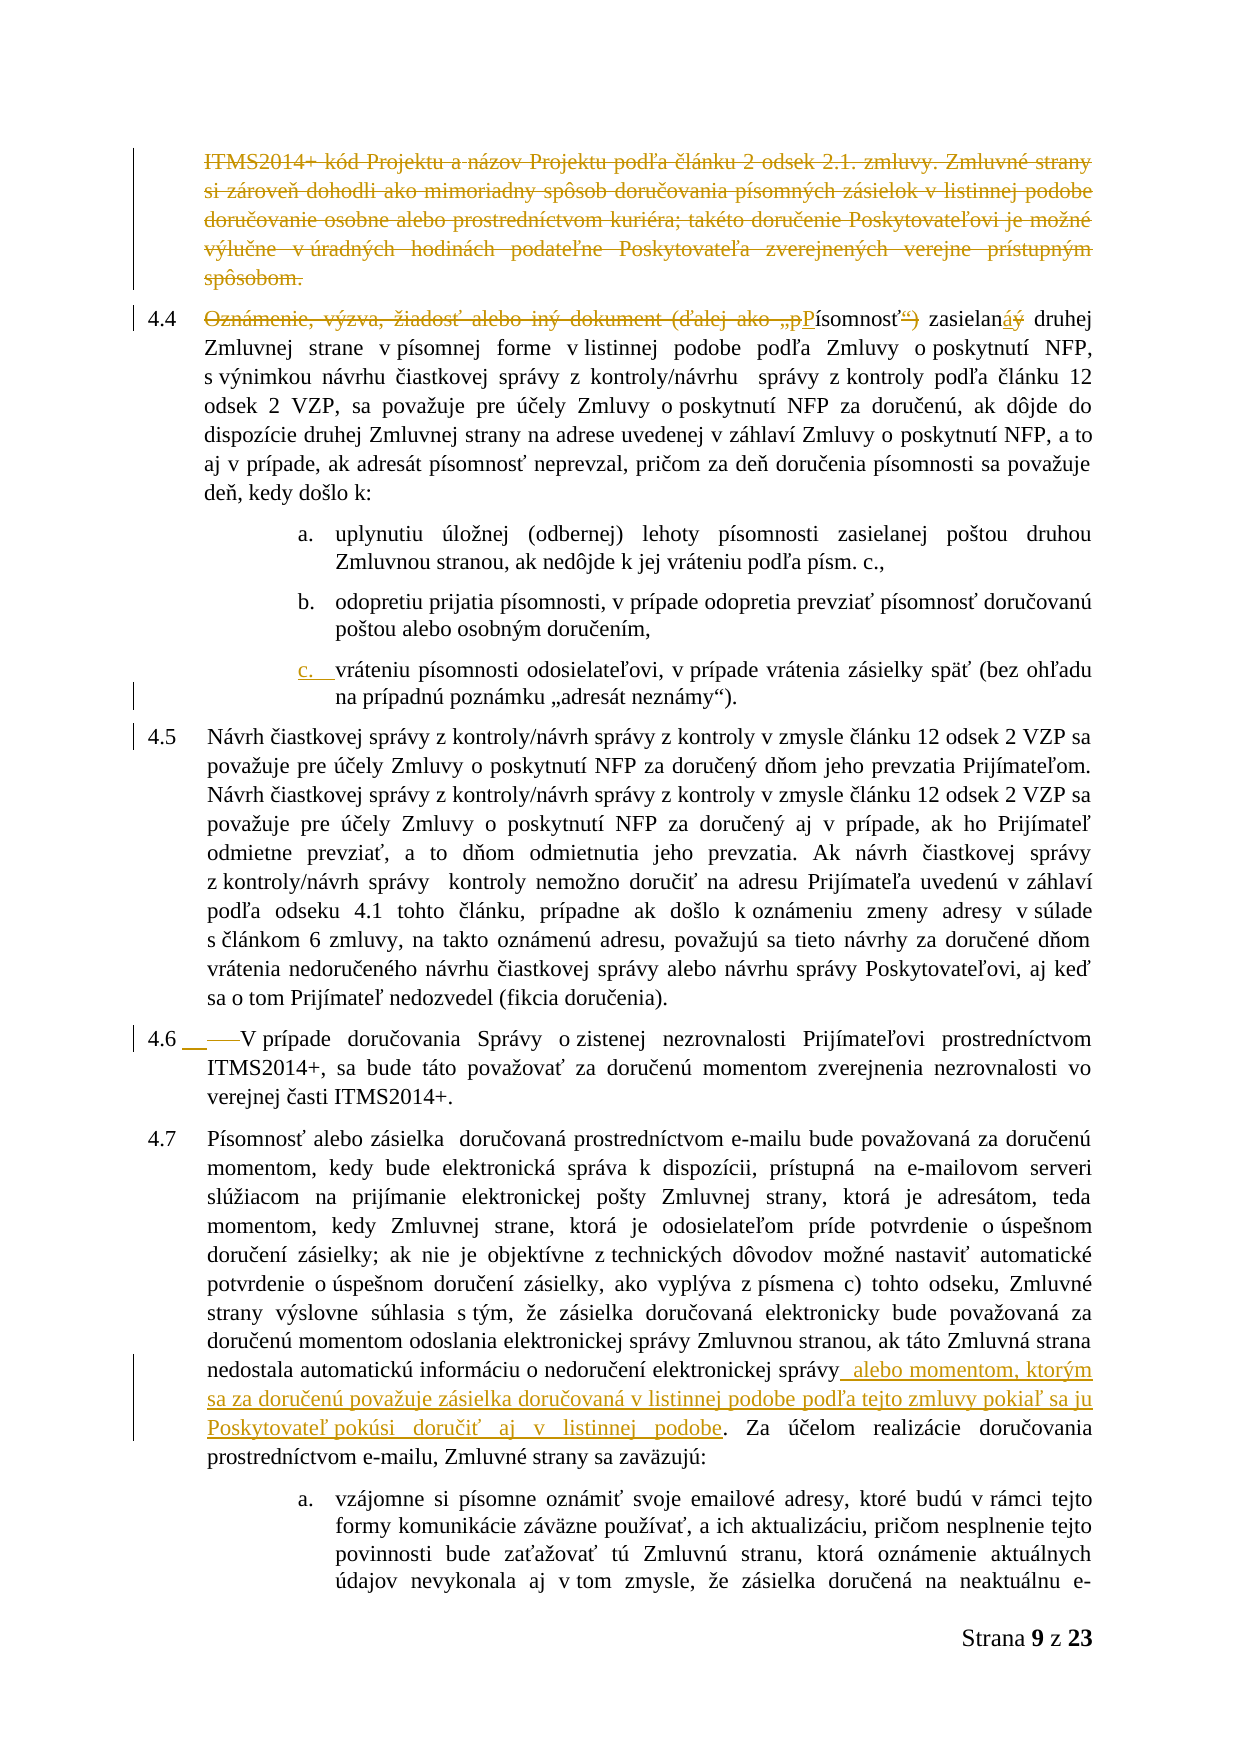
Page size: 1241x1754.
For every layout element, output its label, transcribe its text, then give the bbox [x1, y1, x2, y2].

text 4.4 ísomnosť zasielan druhej Zmluvnej strane v písomnej forme v listinnej podobe podľa Zmluvy o poskytnutí NFP, s výnimkou návrhu čiastkovej správy z kontroly/návrhu správy z kontroly podľa článku 12 odsek 2 VZP, sa považuje pre účely Zmluvy o poskytnutí NFP za doručenú, ak dôjde do dispozície druhej Zmluvnej strany na adrese uvedenej v záhlaví Zmluvy o poskytnutí NFP, a to aj v prípade, ak adresát písomnosť neprevzal, pričom za deň doručenia písomnosti sa považuje deň, kedy došlo k: [148, 305, 1092, 505]
list vráteniu písomnosti odosielateľovi, v prípade vrátenia zásielky späť (bez ohľadu na prípadnú poznámku „adresát neznámy“). [298, 656, 1092, 709]
text 4.6 V prípade doručovania Správy o zistenej nezrovnalosti Prijímateľovi prostredníctvom ITMS2014+, sa bude táto považovať za doručenú momentom zverejnenia nezrovnalosti vo verejnej časti ITMS2014+. [148, 1025, 1092, 1110]
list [298, 1485, 1092, 1594]
list odopretiu prijatia písomnosti, v prípade odopretia prevziať písomnosť doručovanú poštou alebo osobným doručením, [298, 588, 1092, 642]
list uplynutiu úložnej (odbernej) lehoty písomnosti zasielanej poštou druhou Zmluvnou stranou, ak nedôjde k jej vráteniu podľa písm. c., [298, 520, 1092, 574]
text 4.7 Písomnosť alebo zásielka doručovaná prostredníctvom e-mailu bude považovaná za doručenú momentom, kedy bude elektronická správa k dispozícii, prístupná na e-mailovom serveri slúžiacom na prijímanie elektronickej pošty Zmluvnej strany, ktorá je adresátom, teda momentom, kedy Zmluvnej strane, ktorá je odosielateľom príde potvrdenie o úspešnom doručení zásielky; ak nie je objektívne z technických dôvodov možné nastaviť automatické potvrdenie o úspešnom doručení zásielky, ako vyplýva z písmena c) tohto odseku, Zmluvné strany výslovne súhlasia s tým, že zásielka doručovaná elektronicky bude považovaná za doručenú momentom odoslania elektronickej správy Zmluvnou stranou, ak táto Zmluvná strana nedostala automatickú informáciu o nedoručení elektronickej správy. Za účelom realizácie doručovania prostredníctvom e-mailu, Zmluvné strany sa zaväzujú: [148, 1125, 1092, 1470]
text 4.5 Návrh čiastkovej správy z kontroly/návrh správy z kontroly v zmysle článku 12 odsek 2 VZP sa považuje pre účely Zmluvy o poskytnutí NFP za doručený dňom jeho prevzatia Prijímateľom. Návrh čiastkovej správy z kontroly/návrh správy z kontroly v zmysle článku 12 odsek 2 VZP sa považuje pre účely Zmluvy o poskytnutí NFP za doručený aj v prípade, ak ho Prijímateľ odmietne prevziať, a to dňom odmietnutia jeho prevzatia. Ak návrh čiastkovej správy z kontroly/návrh správy kontroly nemožno doručiť na adresu Prijímateľa uvedenú v záhlaví podľa odseku 4.1 tohto článku, prípadne ak došlo k oznámeniu zmeny adresy v súlade s článkom 6 zmluvy, na takto oznámenú adresu, považujú sa tieto návrhy za doručené dňom vrátenia nedoručeného návrhu čiastkovej správy alebo návrhu správy Poskytovateľovi, aj keď sa o tom Prijímateľ nedozvedel (fikcia doručenia). [148, 723, 1092, 1010]
text 4.3 [148, 148, 1092, 290]
